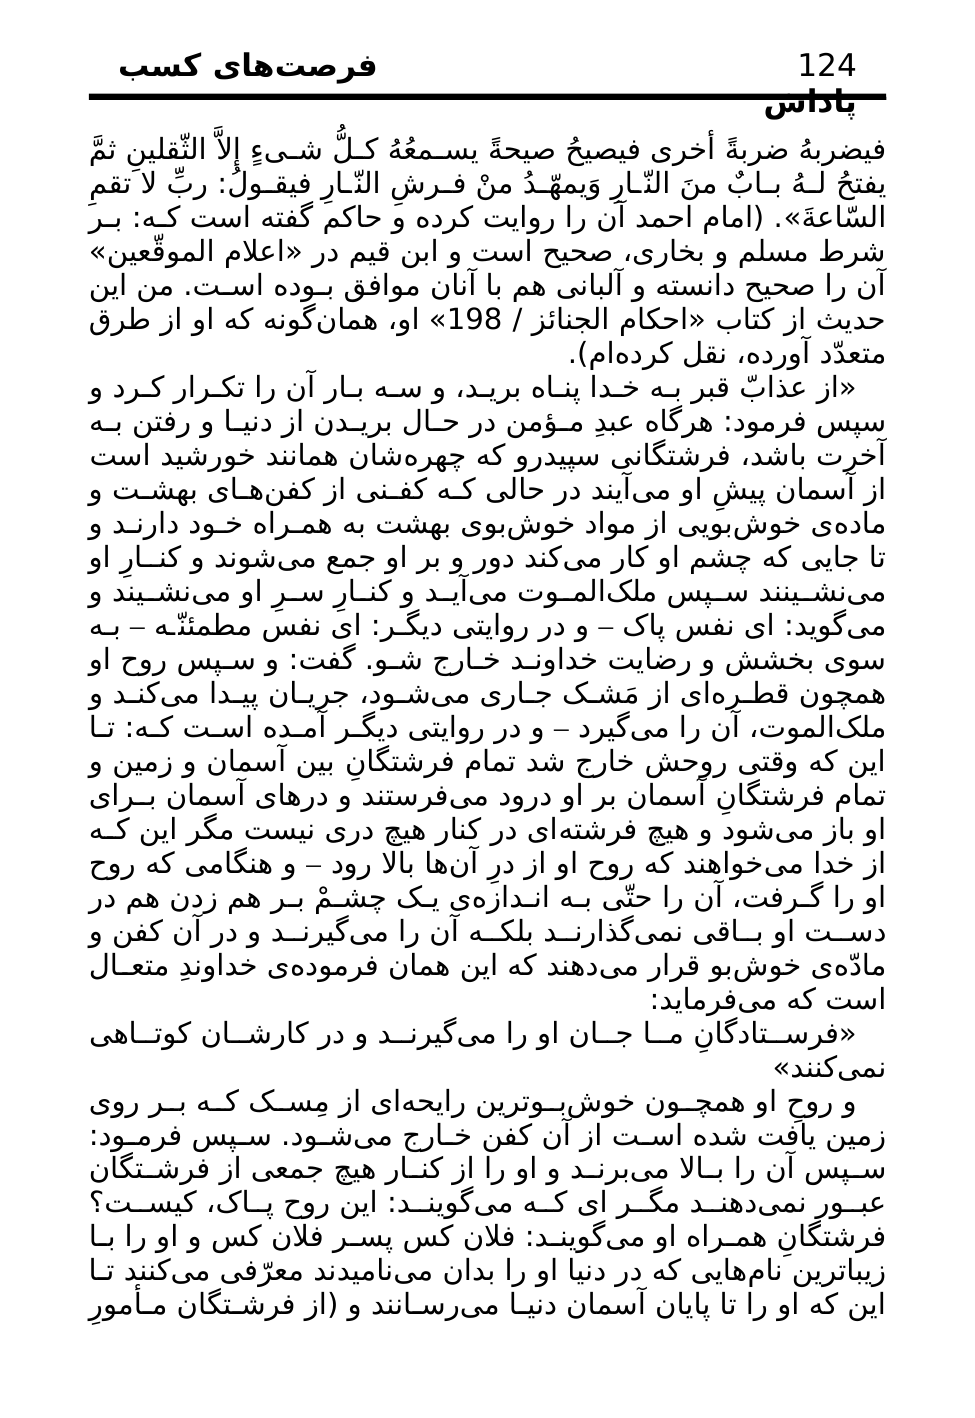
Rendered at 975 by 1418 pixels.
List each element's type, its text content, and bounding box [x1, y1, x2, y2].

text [89, 132, 886, 370]
text «از عذابّ قبر به خدا پناه برید، و سه بار آن را تکرار کرد و سپس فرمود: هرگاه عبدِ مؤمن در حال بریدن از دنیا و رفتن به آخرت باشد، فرشتگانی سپیدرو که چهره‌شان همانند خورشید است از آسمان پیشِ او می‌آیند در حالی که کفنی از کفن‌های بهشت و ماده‌ی خوش‌بویی از مواد خوش‌بوی بهشت به همراه خود دارند و تا جایی که چشم او کار می‌کند دور و بر او جمع می‌شوند و کنارِ او می‌نشینند سپس ملک‌الموت می‌آید و کنارِ سرِ او می‌نشیند و می‌گوید: ای نفس پاک – و در روایتی دیگر: ای نفس مطمئنّه – به سوی بخشش و رضایت خداوند خارج شو. گفت: و سپس روح او همچون قطره‌ای از مَشک جاری می‌شود، جریان پیدا می‌کند و ملک‌الموت، آن را می‌گیرد – و در روایتی دیگر آمده است که: تا این که وقتی روحش خارج شد تمام فرشتگانِ بین آسمان و زمین و تمام فرشتگانِ آسمان بر او درود می‌فرستند و درهای آسمان برای او باز می‌شود و هیچ فرشته‌ای در کنار هیچ دری نیست مگر این که از خدا می‌خواهند که روح او از درِ آن‌ها بالا رود – و هنگامی که روح او را گرفت، آن را حتّی به اندازه‌ی یک چشمْ بر هم زدن هم در دست او باقی نمی‌گذارند بلکه آن را می‌گیرند و در آن کفن و مادّه‌ی خوش‌بو قرار می‌دهند که این همان فرموده‌ی خداوندِ متعال است که می‌فرماید: [89, 370, 886, 1016]
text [89, 1084, 886, 1322]
text «فرستادگانِ ما جان او را می‌گیرند و در کارشان کوتاهی نمی‌کنند» [89, 1016, 886, 1084]
